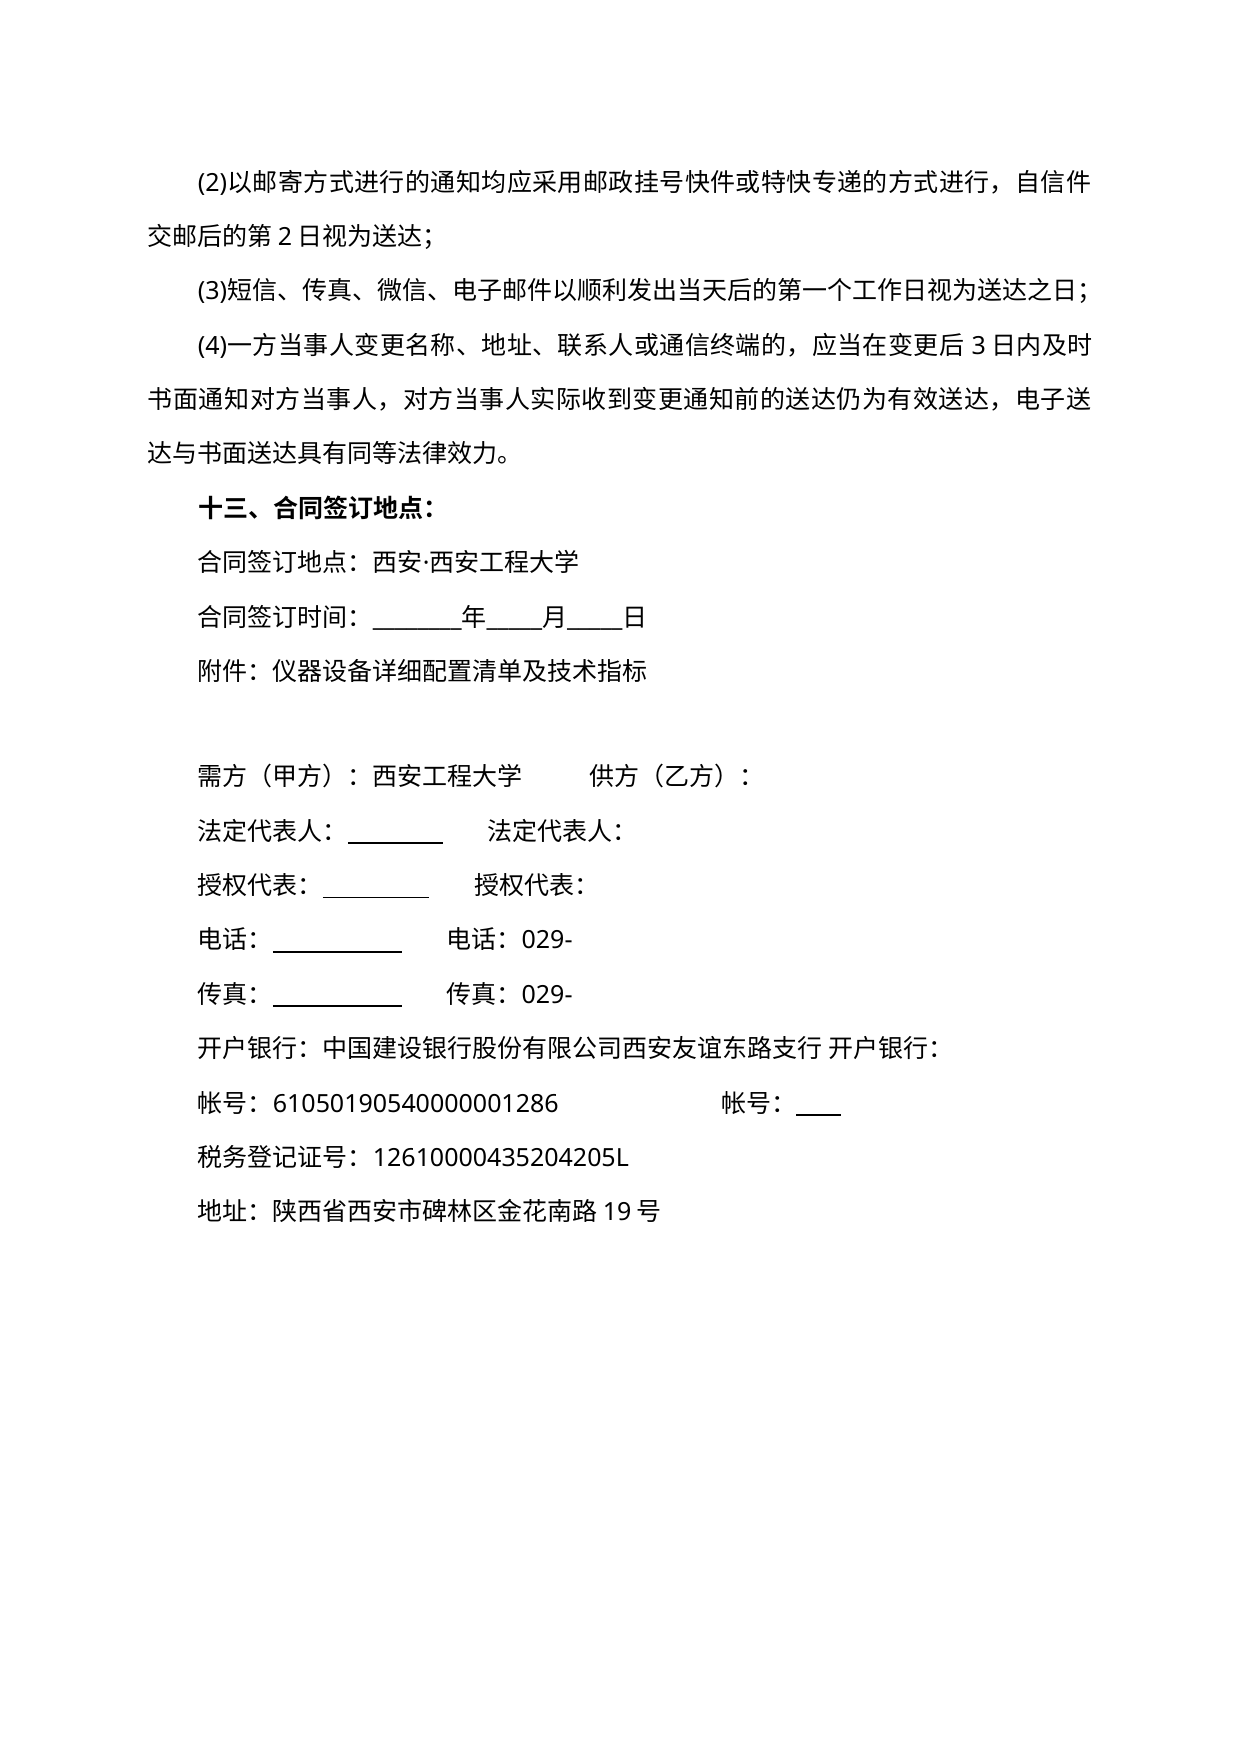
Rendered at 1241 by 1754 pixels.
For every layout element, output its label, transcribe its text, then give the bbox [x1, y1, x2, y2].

text 传真： 传真：029- [148, 974, 1093, 1011]
text (3)短信、传真、微信、电子邮件以顺利发出当天后的第一个工作日视为送达之日； [148, 271, 1093, 307]
text 需方（甲方）：西安工程大学 供方（乙方）： [148, 757, 1093, 793]
text 电话： 电话：029- [148, 920, 1093, 956]
text 开户银行：中国建设银行股份有限公司西安友谊东路支行 开户银行： [148, 1029, 1093, 1065]
text 法定代表人： 法定代表人： [148, 811, 1093, 847]
text 合同签订时间：________年_____月_____日 [148, 597, 1093, 633]
text 帐号：61050190540000001286 帐号： [148, 1083, 1093, 1119]
text 合同签订地点：西安·西安工程大学 [148, 543, 1093, 579]
text (4)一方当事人变更名称、地址、联系人或通信终端的，应当在变更后3日内及时书面通知对方当事人，对方当事人实际收到变更通知前的送达仍为有效送达，电子送达与书面送达具有同等法律效力。 [148, 325, 1093, 470]
text 附件：仪器设备详细配置清单及技术指标 [148, 651, 1093, 688]
text 授权代表： 授权代表： [148, 866, 1093, 902]
text 地址：陕西省西安市碑林区金花南路19号 [148, 1192, 1093, 1228]
text 税务登记证号：12610000435204205L [148, 1137, 1093, 1174]
text 十三、合同签订地点： [148, 488, 1093, 524]
text (2)以邮寄方式进行的通知均应采用邮政挂号快件或特快专递的方式进行，自信件交邮后的第2日视为送达； [148, 162, 1093, 253]
